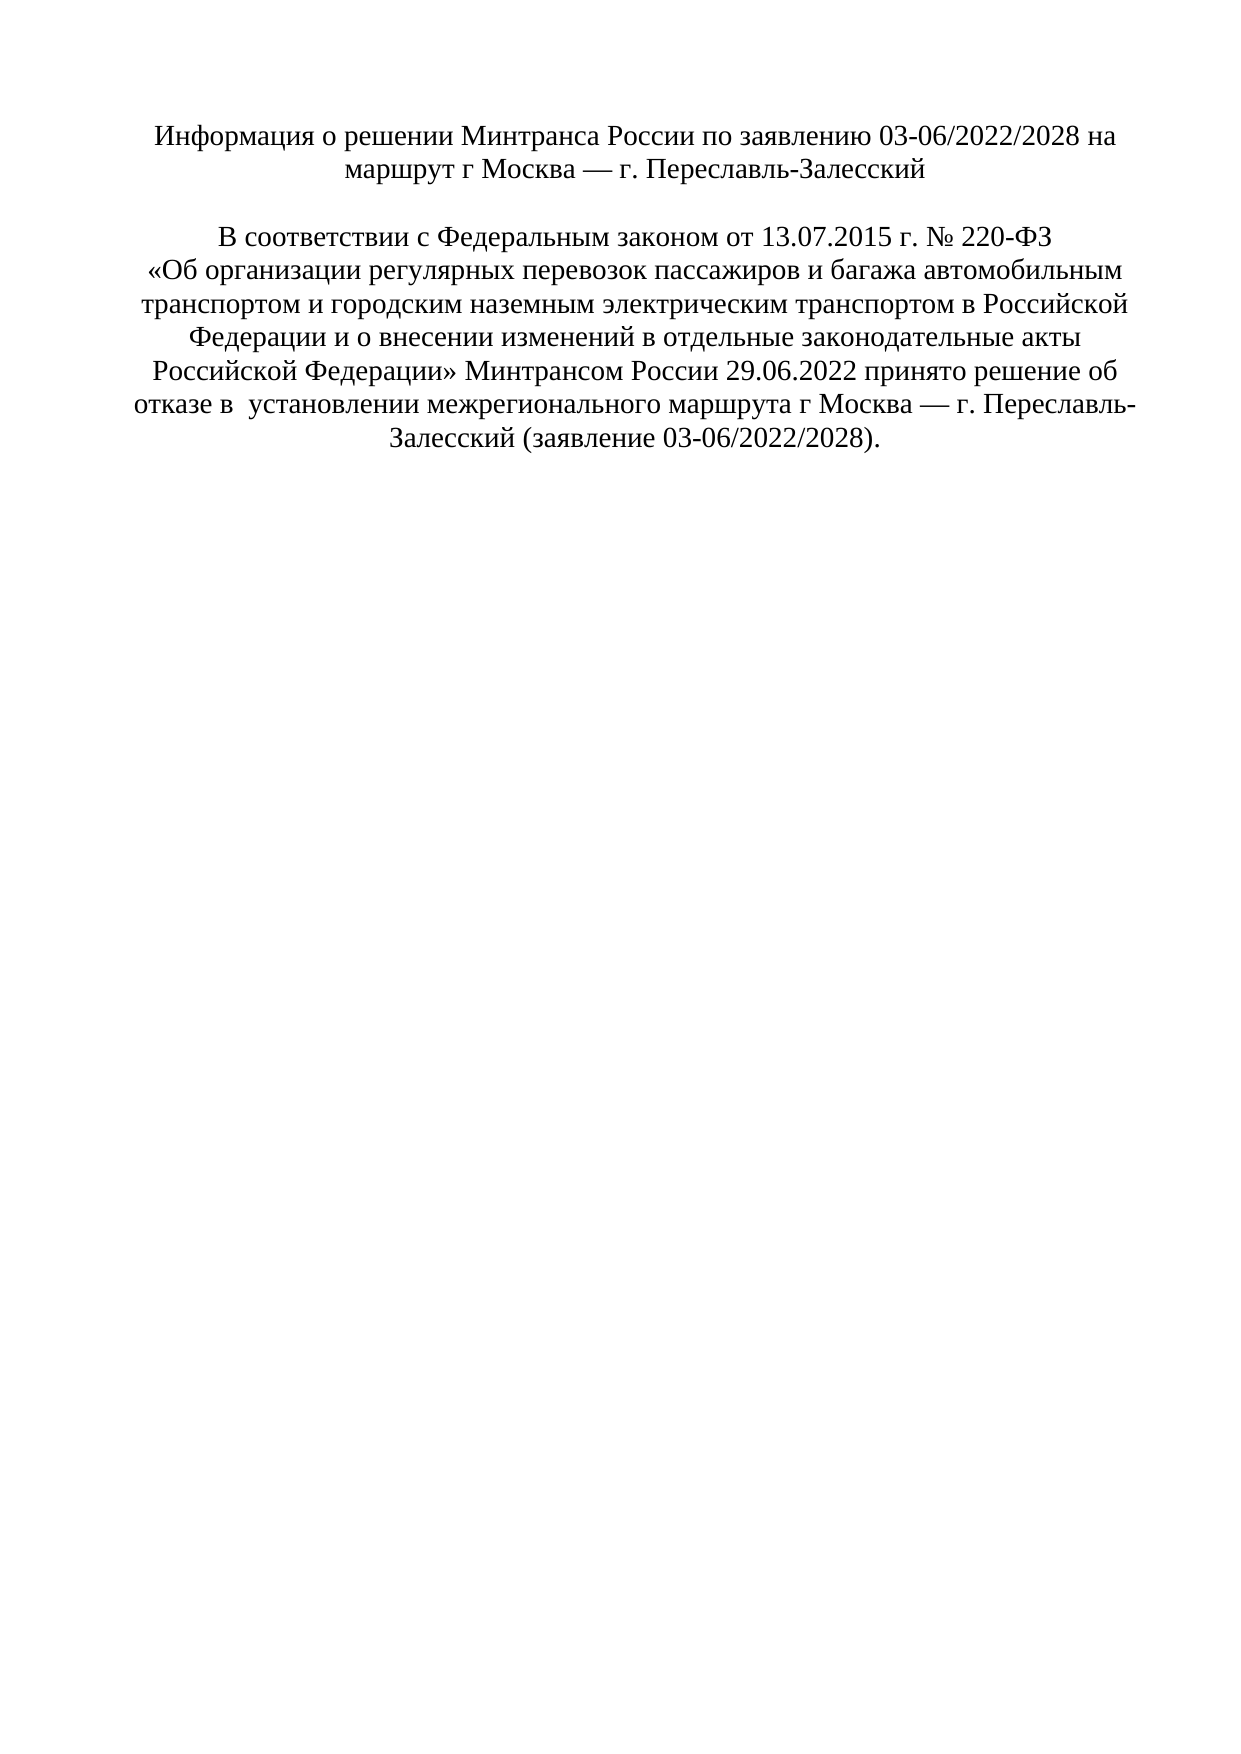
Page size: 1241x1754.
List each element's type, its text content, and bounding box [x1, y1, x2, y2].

text Информация о решении Минтранса России по заявлению 03-06/2022/2028 на маршрут г Москва — г. Переславль-Залесский [118, 118, 1152, 185]
text В соответствии с Федеральным законом от 13.07.2015 г. № 220-ФЗ «Об организации регулярных перевозок пассажиров и багажа автомобильным транспортом и городским наземным электрическим транспортом в Российской Федерации и о внесении изменений в отдельные законодательные акты Российской Федерации» Минтрансом России 29.06.2022 принято решение об отказе в установлении межрегионального маршрута г Москва — г. Переславль-Залесский (заявление 03-06/2022/2028). [118, 219, 1152, 453]
